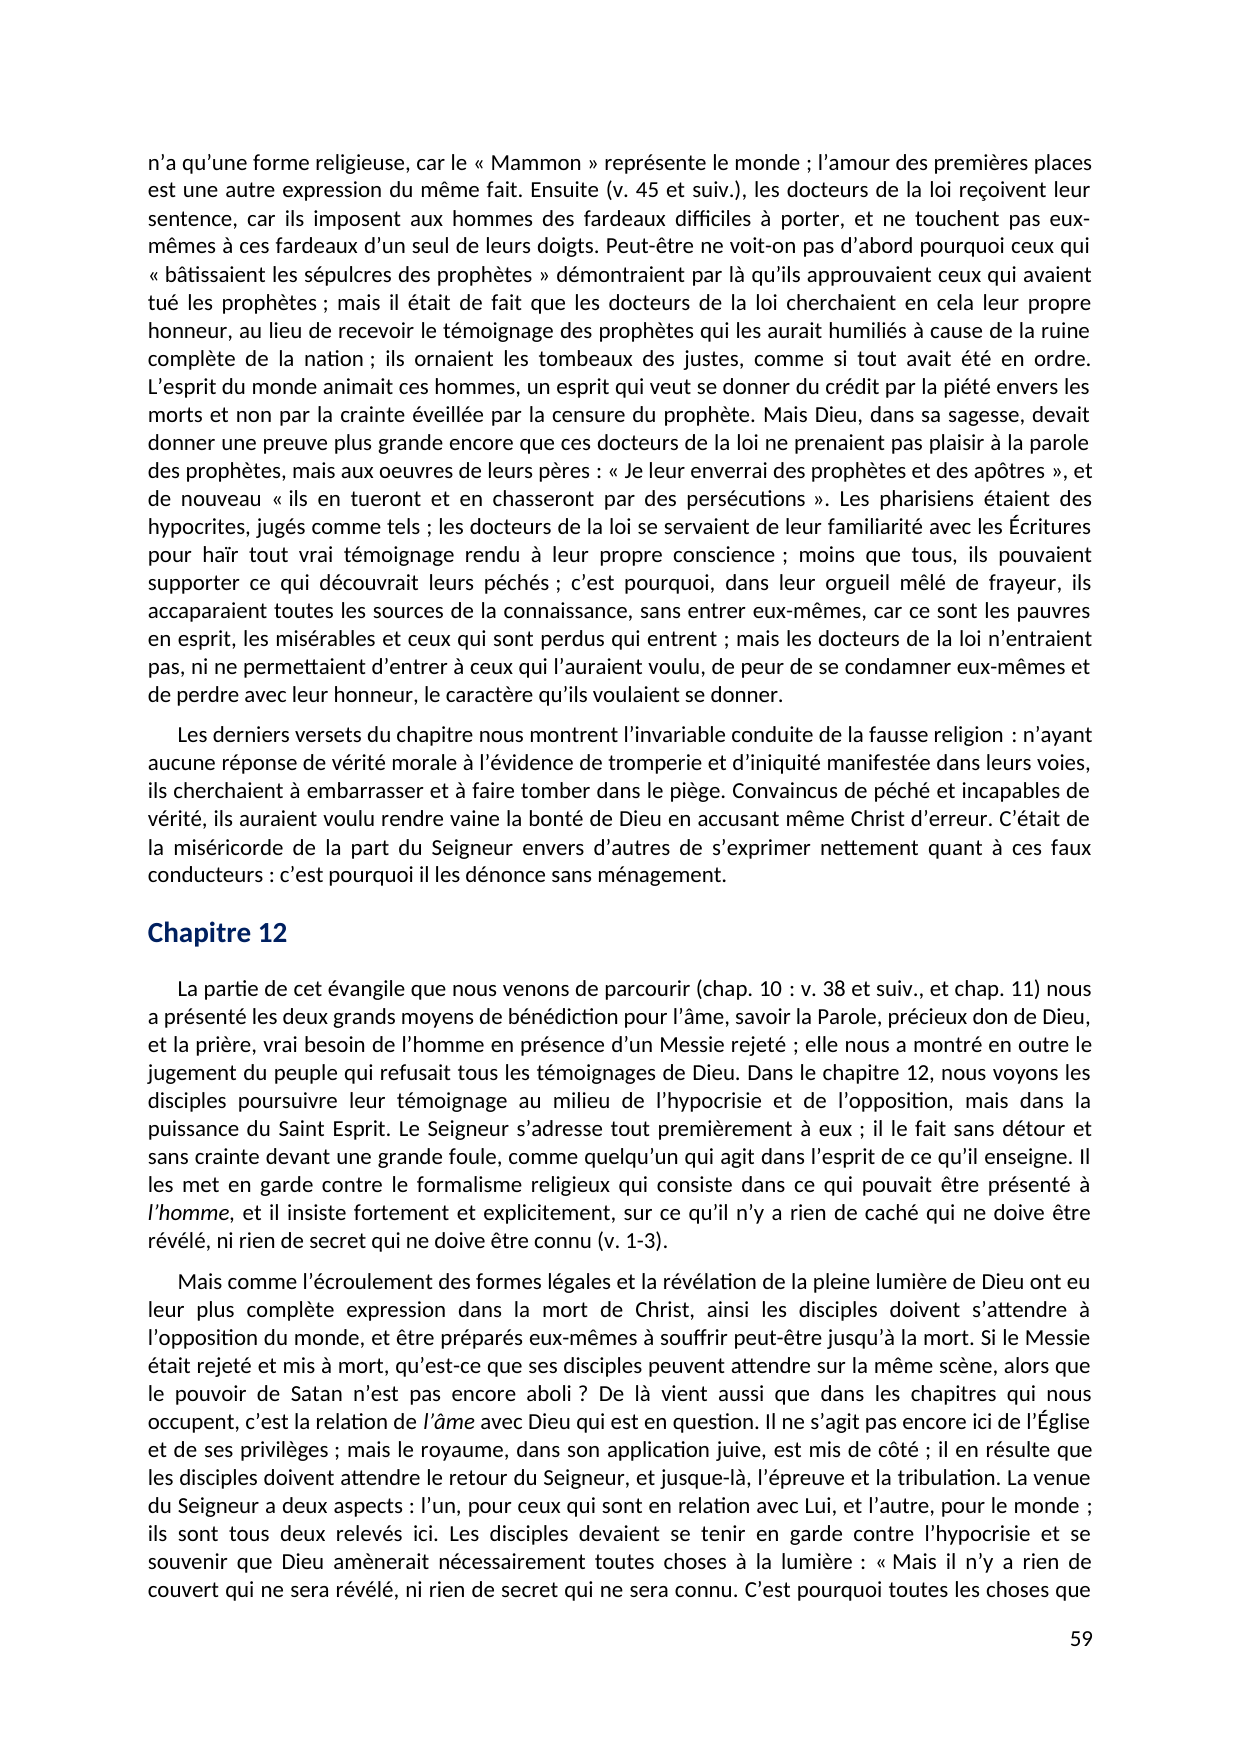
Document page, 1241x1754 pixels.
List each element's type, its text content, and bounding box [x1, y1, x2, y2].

text Les derniers versets du chapitre nous montrent l’invariable conduite de la fausse religion : n’ayant aucune réponse de vérité morale à l’évidence de tromperie et d’iniquité manifestée dans leurs voies, ils cherchaient à embarrasser et à faire tomber dans le piège. Convaincus de péché et incapables de vérité, ils auraient voulu rendre vaine la bonté de Dieu en accusant même Christ d’erreur. C’était de la miséricorde de la part du Seigneur envers d’autres de s’exprimer nettement quant à ces faux conducteurs : c’est pourquoi il les dénonce sans ménagement. [148, 721, 1093, 889]
subtitle Chapitre 12 [148, 914, 1093, 949]
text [148, 148, 1093, 708]
text La partie de cet évangile que nous venons de parcourir (chap. 10 : v. 38 et suiv., et chap. 11) nous a présenté les deux grands moyens de bénédiction pour l’âme, savoir la Parole, précieux don de Dieu, et la prière, vrai besoin de l’homme en présence d’un Messie rejeté ; elle nous a montré en outre le jugement du peuple qui refusait tous les témoignages de Dieu. Dans le chapitre 12, nous voyons les disciples poursuivre leur témoignage au milieu de l’hypocrisie et de l’opposition, mais dans la puissance du Saint Esprit. Le Seigneur s’adresse tout premièrement à eux ; il le fait sans détour et sans crainte devant une grande foule, comme quelqu’un qui agit dans l’esprit de ce qu’il enseigne. Il les met en garde contre le formalisme religieux qui consiste dans ce qui pouvait être présenté à l’homme, et il insiste fortement et explicitement, sur ce qu’il n’y a rien de caché qui ne doive être révélé, ni rien de secret qui ne doive être connu (v. 1-3). [148, 974, 1093, 1254]
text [148, 1267, 1093, 1603]
